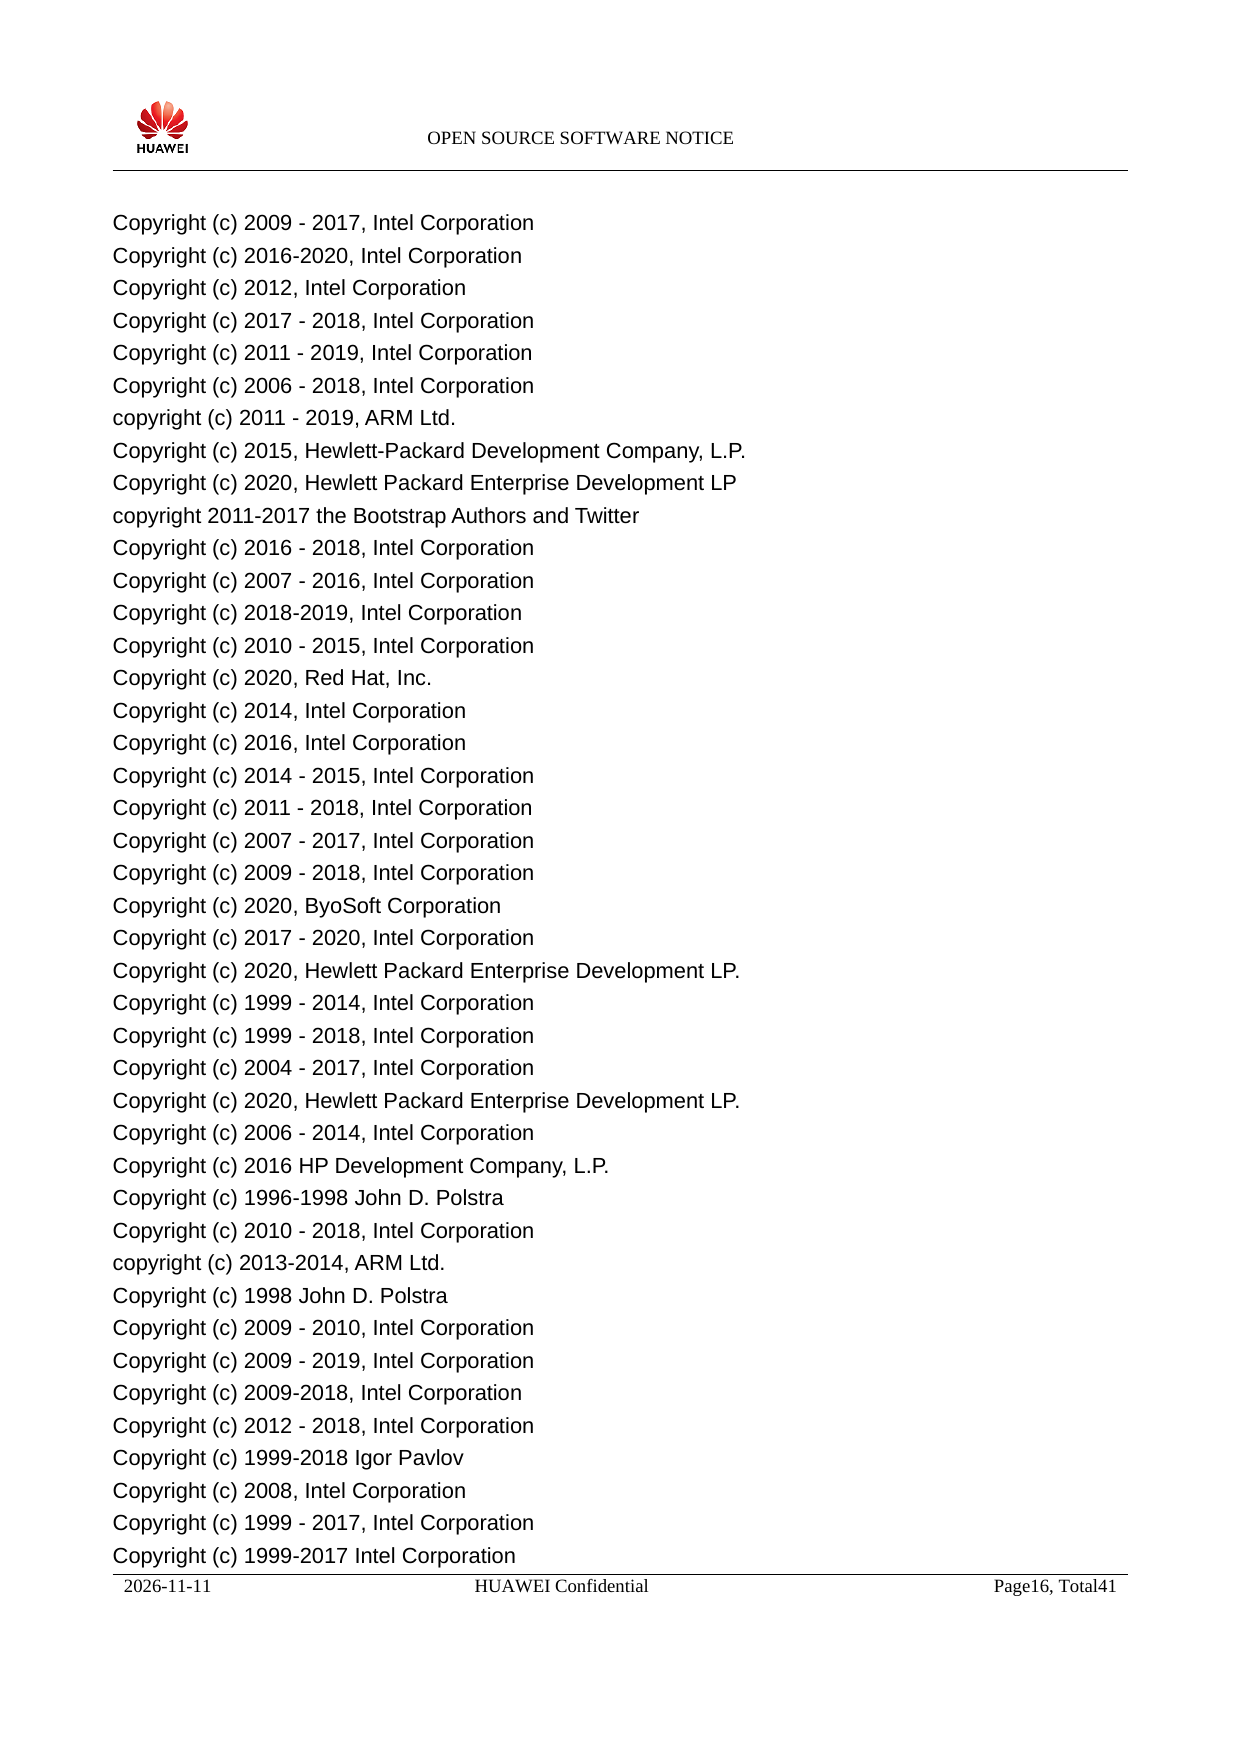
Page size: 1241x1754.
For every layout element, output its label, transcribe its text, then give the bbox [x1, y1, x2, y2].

picture [125, 88, 200, 164]
